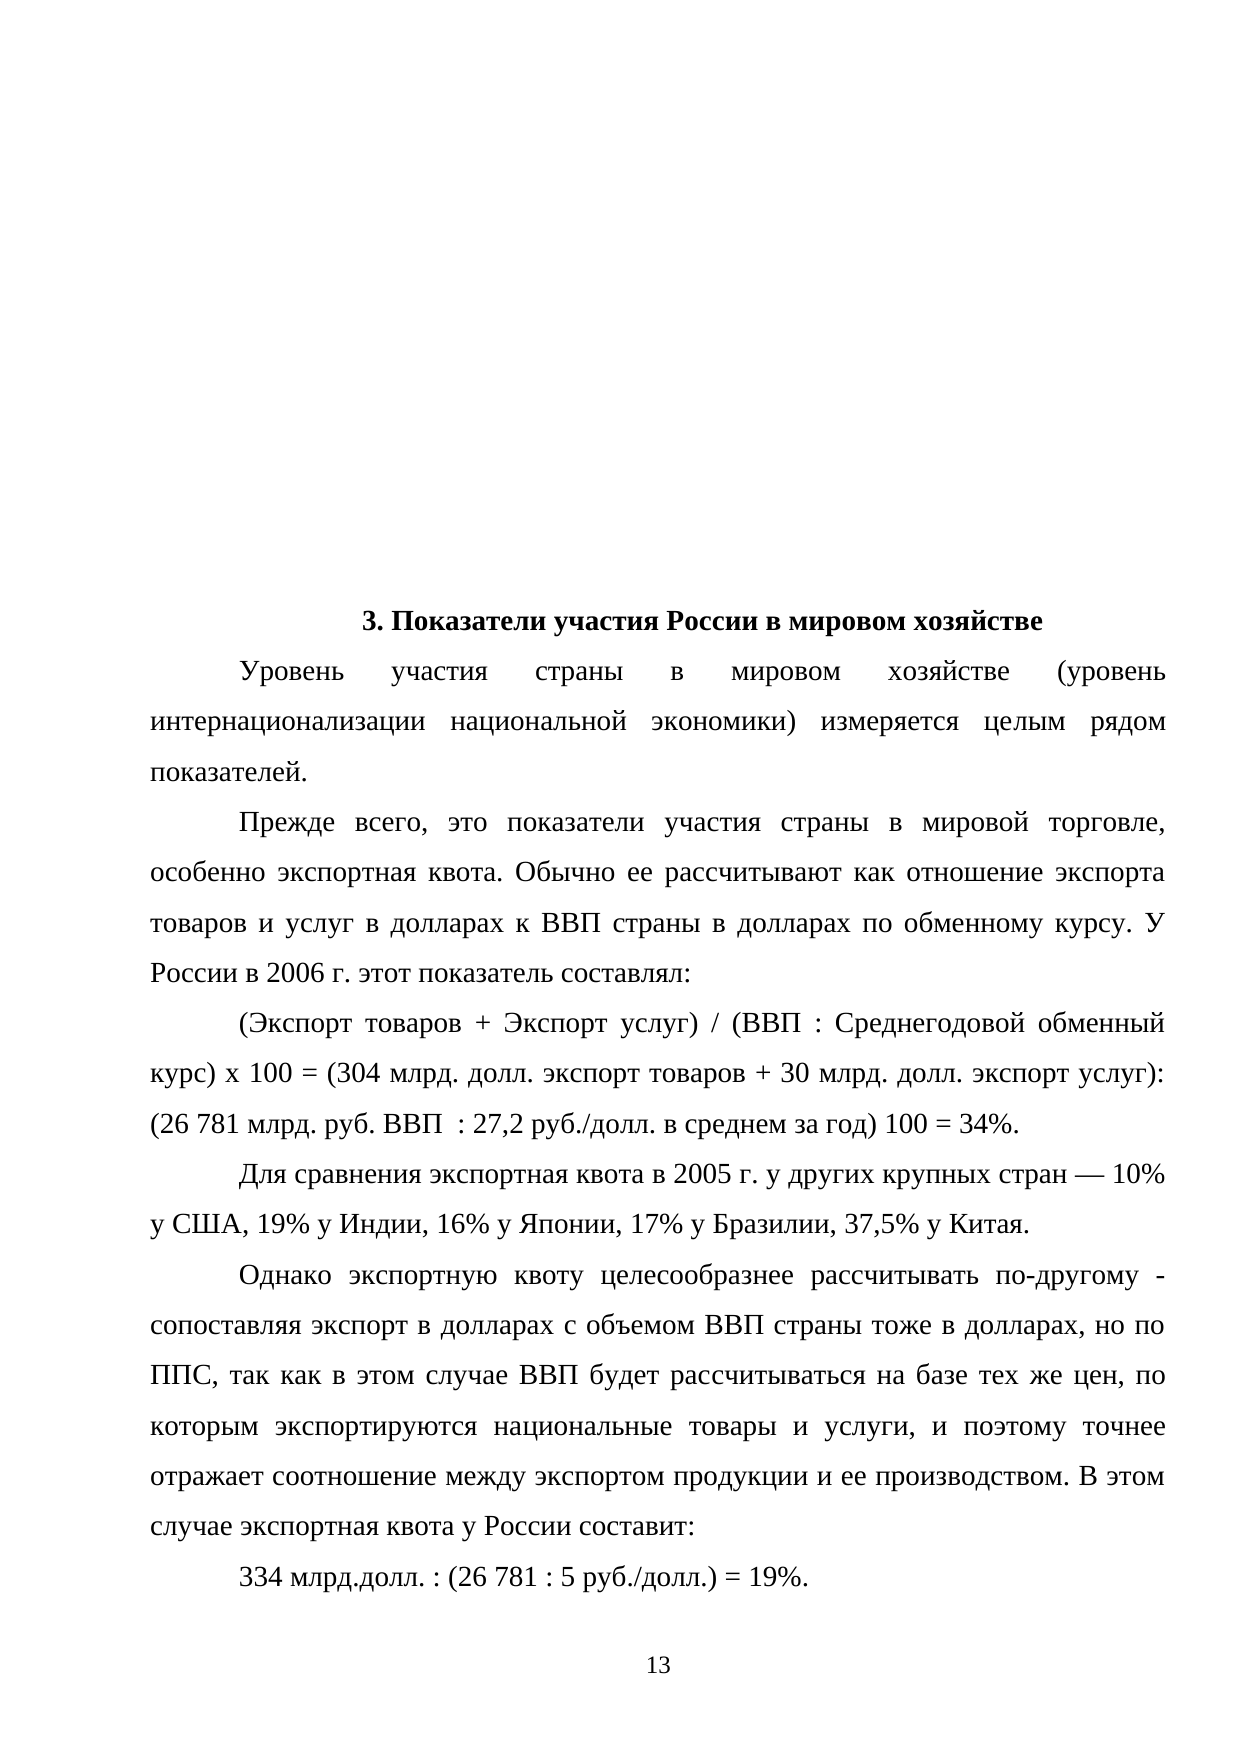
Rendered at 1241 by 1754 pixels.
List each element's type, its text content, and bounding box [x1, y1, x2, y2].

text 334 млрд.долл. : (26 781 : 5 руб./долл.) = 19%. [150, 1559, 1166, 1592]
text 3. Показатели участия России в мировом хозяйстве [150, 603, 1166, 636]
text Для сравнения экспортная квота в 2005 г. у других крупных стран — 10% у США, 19% у Индии, 16% у Японии, 17% у Бразилии, 37,5% у Китая. [150, 1156, 1166, 1240]
text Уровень участия страны в мировом хозяйстве (уровень интернационализации национальной экономики) измеряется целым рядом показателей. [150, 653, 1166, 787]
text Однако экспортную квоту целесообразнее рассчитывать по-другому -сопоставляя экспорт в долларах с объемом ВВП страны тоже в долларах, но по ППС, так как в этом случае ВВП будет рассчитываться на базе тех же цен, по которым экспортируются национальные товары и услуги, и поэтому точнее отражает соотношение между экспортом продукции и ее производством. В этом случае экспортная квота у России составит: [150, 1257, 1166, 1542]
text Прежде всего, это показатели участия страны в мировой торговле, особенно экспортная квота. Обычно ее рассчитывают как отношение экспорта товаров и услуг в долларах к ВВП страны в долларах по обменному курсу. У России в 2006 г. этот показатель составлял: [150, 804, 1166, 988]
text (Экспорт товаров + Экспорт услуг) / (ВВП : Среднегодовой обменный курс) х 100 = (304 млрд. долл. экспорт товаров + 30 млрд. долл. экспорт услуг): (26 781 млрд. руб. ВВП : 27,2 руб./долл. в среднем за год) 100 = 34%. [150, 1005, 1166, 1139]
